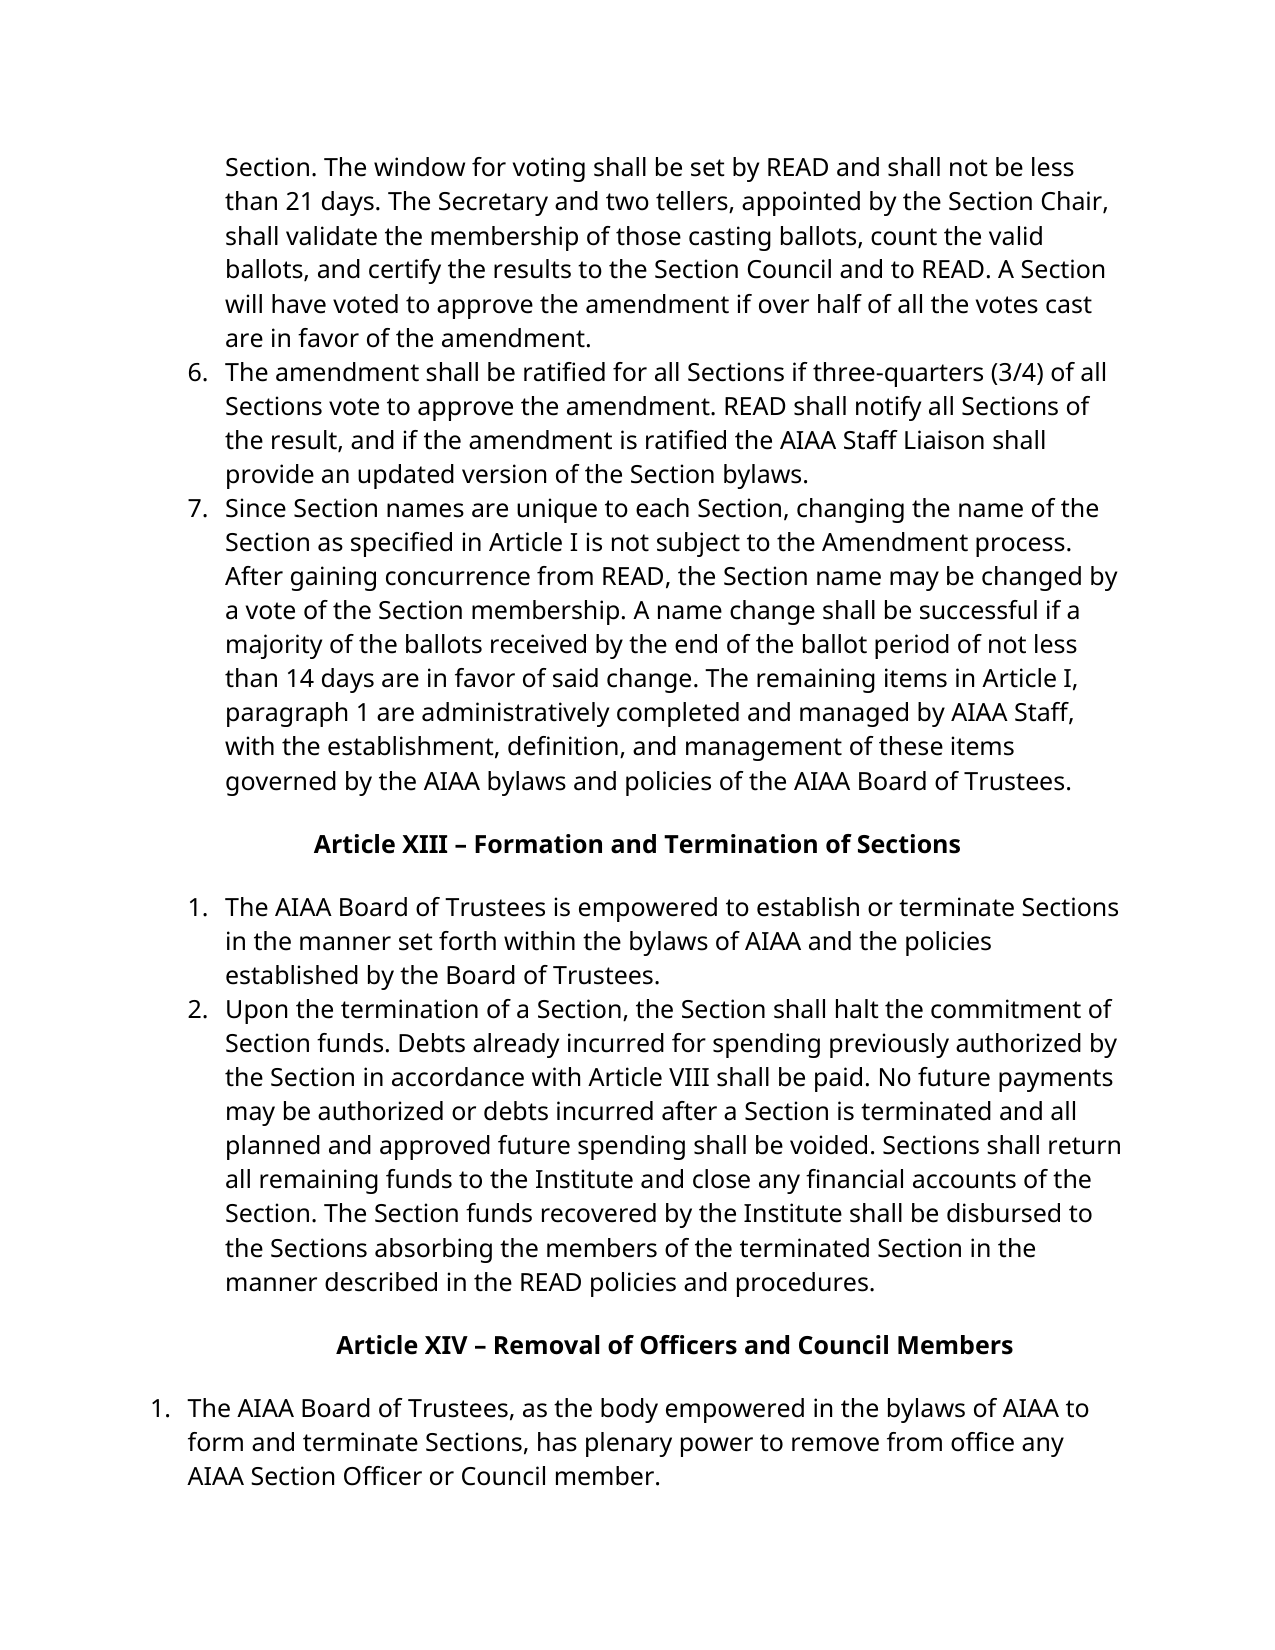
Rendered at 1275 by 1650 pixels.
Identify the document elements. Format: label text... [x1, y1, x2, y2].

list The amendment shall be ratified for all Sections if three-quarters (3/4) of all Sections vote to approve the amendment. READ shall notify all Sections of the result, and if the amendment is ratified the AIAA Staff Liaison shall provide an updated version of the Section bylaws. [187, 354, 1125, 491]
text Article XIV – Removal of Officers and Council Members [225, 1327, 1125, 1362]
list The AIAA Board of Trustees, as the body empowered in the bylaws of AIAA to form and terminate Sections, has plenary power to remove from office any AIAA Section Officer or Council member. [150, 1391, 1125, 1493]
list Since Section names are unique to each Section, changing the name of the Section as specified in Article I is not subject to the Amendment process. After gaining concurrence from READ, the Section name may be changed by a vote of the Section membership. A name change shall be successful if a majority of the ballots received by the end of the ballot period of not less than 14 days are in favor of said change. The remaining items in Article I, paragraph 1 are administratively completed and managed by AIAA Staff, with the establishment, definition, and management of these items governed by the AIAA bylaws and policies of the AIAA Board of Trustees. [187, 491, 1125, 797]
text Article XIII – Formation and Termination of Sections [150, 826, 1125, 860]
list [187, 150, 1125, 354]
list Upon the termination of a Section, the Section shall halt the commitment of Section funds. Debts already incurred for spending previously authorized by the Section in accordance with Article VIII shall be paid. No future payments may be authorized or debts incurred after a Section is terminated and all planned and approved future spending shall be voided. Sections shall return all remaining funds to the Institute and close any financial accounts of the Section. The Section funds recovered by the Institute shall be disbursed to the Sections absorbing the members of the terminated Section in the manner described in the READ policies and procedures. [187, 992, 1125, 1298]
list The AIAA Board of Trustees is empowered to establish or terminate Sections in the manner set forth within the bylaws of AIAA and the policies established by the Board of Trustees. [187, 889, 1125, 992]
